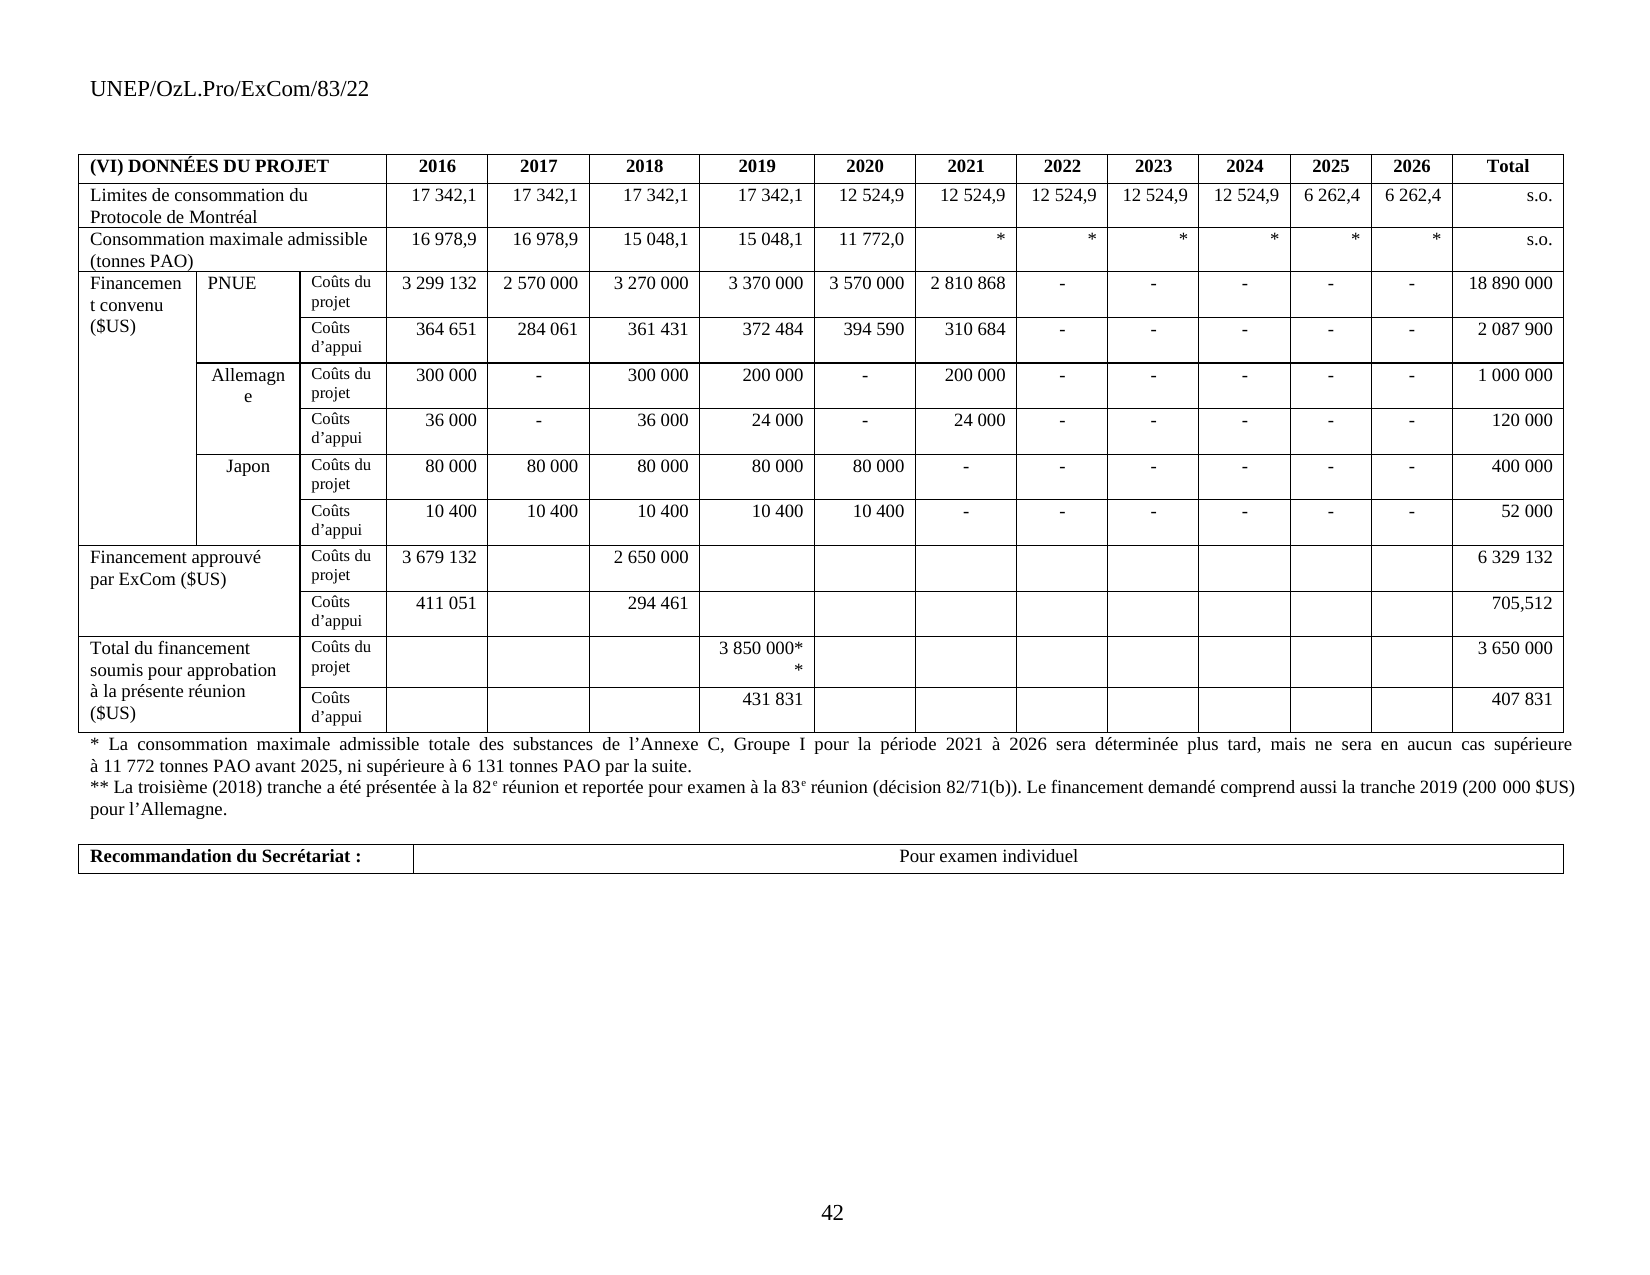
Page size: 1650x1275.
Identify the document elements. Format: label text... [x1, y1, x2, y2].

table_cell - [1017, 272, 1107, 317]
table_cell Coûts d’appui [301, 318, 386, 362]
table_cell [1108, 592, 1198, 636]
table_header 2018 [590, 155, 699, 183]
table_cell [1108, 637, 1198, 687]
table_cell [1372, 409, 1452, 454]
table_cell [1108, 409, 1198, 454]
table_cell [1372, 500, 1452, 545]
table_cell 310 684 [916, 318, 1016, 362]
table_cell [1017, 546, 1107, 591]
table_cell 3 299 132 [387, 272, 487, 317]
list ** La troisième (2018) tranche a été présentée à la 82e réunion et reportée pour examen à la 83e réunion (décision 82/71(b)). Le financement demandé comprend aussi la tranche 2019 (200 000 $US) pour l’Allemagne. [90, 776, 1575, 819]
table_header 2024 [1199, 155, 1290, 183]
table_cell Allemagne [197, 364, 299, 454]
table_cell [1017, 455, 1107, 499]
table_cell Financement convenu ($US) [79, 272, 196, 545]
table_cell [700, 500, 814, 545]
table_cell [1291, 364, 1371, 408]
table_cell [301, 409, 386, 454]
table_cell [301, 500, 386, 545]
table_header 2020 [815, 155, 915, 183]
table_header (VI) DONNÉES DU PROJET [79, 155, 386, 183]
table_cell 300 000 [387, 364, 487, 408]
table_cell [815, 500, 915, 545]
table_cell 12 524,9 [815, 184, 915, 227]
table_cell 16 978,9 [488, 228, 589, 271]
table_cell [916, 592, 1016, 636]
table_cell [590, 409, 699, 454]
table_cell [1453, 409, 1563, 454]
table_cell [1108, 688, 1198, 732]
table_cell * [1291, 228, 1371, 271]
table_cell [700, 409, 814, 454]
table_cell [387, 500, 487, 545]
table_cell Coûts du projet [301, 272, 386, 317]
table_cell 12 524,9 [916, 184, 1016, 227]
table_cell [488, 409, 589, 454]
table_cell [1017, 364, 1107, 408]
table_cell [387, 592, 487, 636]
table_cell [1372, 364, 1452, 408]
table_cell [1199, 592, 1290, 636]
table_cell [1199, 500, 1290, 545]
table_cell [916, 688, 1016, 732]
table_cell 12 524,9 [1017, 184, 1107, 227]
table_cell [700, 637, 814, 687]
table_cell 364 651 [387, 318, 487, 362]
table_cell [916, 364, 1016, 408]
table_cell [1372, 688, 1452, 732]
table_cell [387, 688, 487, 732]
table_cell 2 570 000 [488, 272, 589, 317]
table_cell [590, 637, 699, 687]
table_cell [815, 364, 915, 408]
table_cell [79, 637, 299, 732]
table_cell s.o. [1453, 184, 1563, 227]
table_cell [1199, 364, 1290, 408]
table_cell 17 342,1 [488, 184, 589, 227]
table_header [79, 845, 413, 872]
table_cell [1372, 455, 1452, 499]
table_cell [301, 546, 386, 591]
table_cell - [1108, 318, 1198, 362]
table_cell * [1108, 228, 1198, 271]
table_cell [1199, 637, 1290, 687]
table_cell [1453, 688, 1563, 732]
table_cell 6 262,4 [1291, 184, 1371, 227]
table_header 2021 [916, 155, 1016, 183]
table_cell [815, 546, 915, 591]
table_cell - [1199, 272, 1290, 317]
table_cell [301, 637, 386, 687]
table_cell 17 342,1 [700, 184, 814, 227]
table_header 2019 [700, 155, 814, 183]
table_cell 372 484 [700, 318, 814, 362]
table_cell s.o. [1453, 228, 1563, 271]
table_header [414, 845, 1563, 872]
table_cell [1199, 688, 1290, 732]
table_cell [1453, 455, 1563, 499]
table_cell 12 524,9 [1108, 184, 1198, 227]
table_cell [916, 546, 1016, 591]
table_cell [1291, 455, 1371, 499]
table_cell 361 431 [590, 318, 699, 362]
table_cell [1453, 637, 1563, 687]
table_cell - [1291, 318, 1371, 362]
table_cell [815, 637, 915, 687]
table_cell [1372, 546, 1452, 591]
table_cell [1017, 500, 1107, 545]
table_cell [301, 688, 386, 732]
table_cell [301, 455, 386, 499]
table_cell 12 524,9 [1199, 184, 1290, 227]
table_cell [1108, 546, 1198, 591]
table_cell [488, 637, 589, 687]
table_cell Limites de consommation du Protocole de Montréal [79, 184, 386, 227]
table_header 2022 [1017, 155, 1107, 183]
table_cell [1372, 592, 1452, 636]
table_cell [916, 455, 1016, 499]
table_cell 6 262,4 [1372, 184, 1452, 227]
table_cell 16 978,9 [387, 228, 487, 271]
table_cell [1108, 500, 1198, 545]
table_cell 11 772,0 [815, 228, 915, 271]
table_header 2023 [1108, 155, 1198, 183]
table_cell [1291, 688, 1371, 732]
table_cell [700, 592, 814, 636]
table_cell 18 890 000 [1453, 272, 1563, 317]
table_cell * [1372, 228, 1452, 271]
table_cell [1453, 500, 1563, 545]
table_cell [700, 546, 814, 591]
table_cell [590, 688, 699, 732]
table_header 2016 [387, 155, 487, 183]
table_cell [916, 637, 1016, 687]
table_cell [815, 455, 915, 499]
table_cell Consommation maximale admissible (tonnes PAO) [79, 228, 386, 271]
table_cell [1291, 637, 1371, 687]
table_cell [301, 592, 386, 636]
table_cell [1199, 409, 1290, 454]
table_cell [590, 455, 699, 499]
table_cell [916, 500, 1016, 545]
table_cell Coûts du projet [301, 364, 386, 408]
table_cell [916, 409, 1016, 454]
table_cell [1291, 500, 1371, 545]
table_cell 394 590 [815, 318, 915, 362]
table_cell - [1372, 272, 1452, 317]
table_cell 17 342,1 [590, 184, 699, 227]
table_cell 2 087 900 [1453, 318, 1563, 362]
table_cell 3 270 000 [590, 272, 699, 317]
table_cell 17 342,1 [387, 184, 487, 227]
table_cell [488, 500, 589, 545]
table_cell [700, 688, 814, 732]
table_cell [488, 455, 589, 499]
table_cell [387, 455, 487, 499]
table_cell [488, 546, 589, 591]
table_cell 2 810 868 [916, 272, 1016, 317]
table_cell - [488, 364, 589, 408]
table_cell 3 370 000 [700, 272, 814, 317]
table_cell - [1199, 318, 1290, 362]
table_header 2026 [1372, 155, 1452, 183]
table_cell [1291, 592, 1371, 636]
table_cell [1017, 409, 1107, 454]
table_cell PNUE [197, 272, 299, 362]
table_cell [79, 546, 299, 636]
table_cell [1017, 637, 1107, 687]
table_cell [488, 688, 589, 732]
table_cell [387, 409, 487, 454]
table_cell - [1372, 318, 1452, 362]
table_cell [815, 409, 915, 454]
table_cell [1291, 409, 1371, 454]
table_cell 300 000 [590, 364, 699, 408]
table_cell 284 061 [488, 318, 589, 362]
table_cell 3 570 000 [815, 272, 915, 317]
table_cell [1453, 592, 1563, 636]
table_cell * [1017, 228, 1107, 271]
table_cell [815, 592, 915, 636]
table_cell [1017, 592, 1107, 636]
table_cell 15 048,1 [590, 228, 699, 271]
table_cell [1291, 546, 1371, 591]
table_header 2017 [488, 155, 589, 183]
table_header Total [1453, 155, 1563, 183]
table_header 2025 [1291, 155, 1371, 183]
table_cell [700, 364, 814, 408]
table_cell * [916, 228, 1016, 271]
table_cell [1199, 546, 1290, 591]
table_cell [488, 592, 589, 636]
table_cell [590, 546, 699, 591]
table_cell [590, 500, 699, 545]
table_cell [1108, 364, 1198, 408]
list * La consommation maximale admissible totale des substances de l’Annexe C, Groupe I pour la période 2021 à 2026 sera déterminée plus tard, mais ne sera en aucun cas supérieure à 11 772 tonnes PAO avant 2025, ni supérieure à 6 131 tonnes PAO par la suite. [90, 733, 1575, 776]
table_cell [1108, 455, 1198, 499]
table_cell * [1199, 228, 1290, 271]
table_cell - [1291, 272, 1371, 317]
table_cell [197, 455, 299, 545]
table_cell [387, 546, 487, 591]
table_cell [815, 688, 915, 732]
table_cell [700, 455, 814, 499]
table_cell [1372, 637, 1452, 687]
table_cell - [1108, 272, 1198, 317]
table_cell - [1017, 318, 1107, 362]
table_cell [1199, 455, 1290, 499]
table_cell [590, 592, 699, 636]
table_cell 15 048,1 [700, 228, 814, 271]
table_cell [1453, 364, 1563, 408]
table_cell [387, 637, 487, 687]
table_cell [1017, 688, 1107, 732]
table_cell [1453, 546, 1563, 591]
